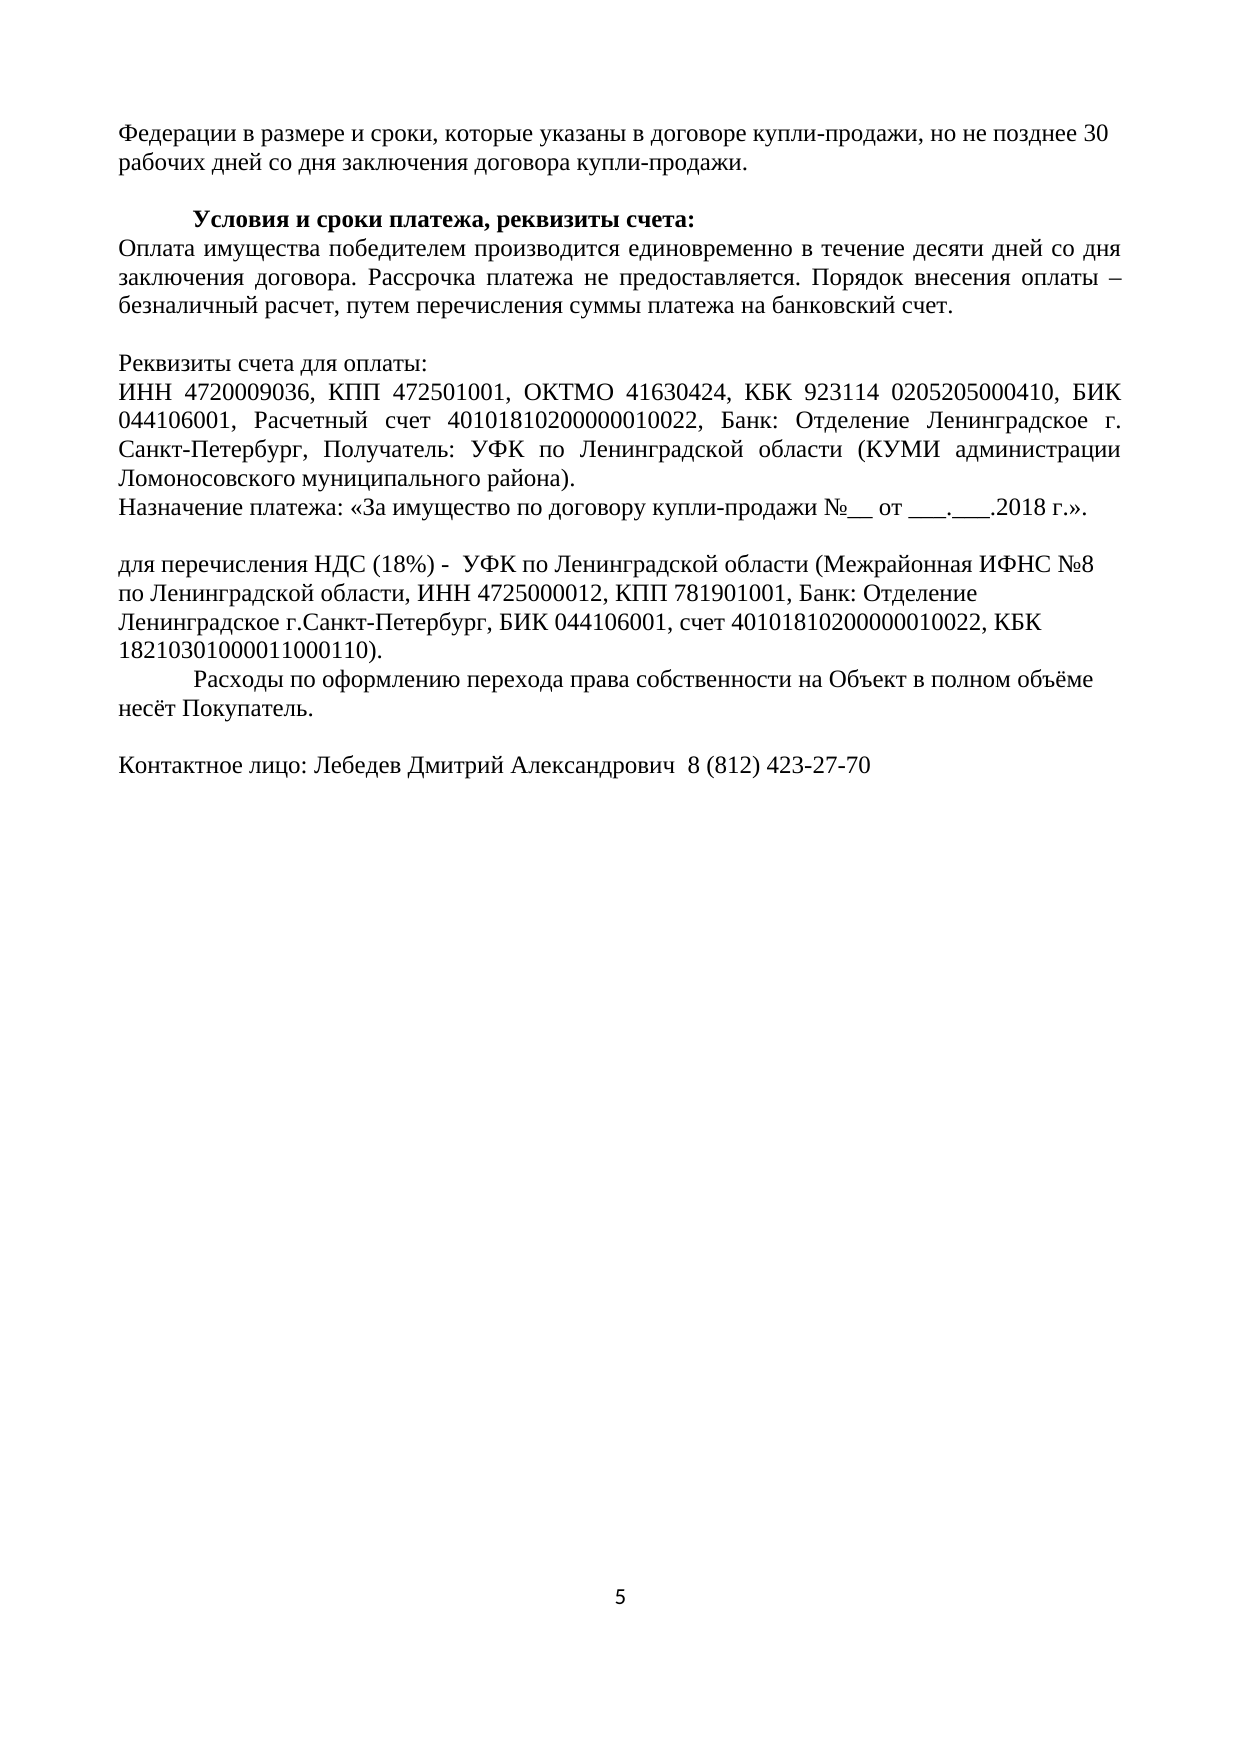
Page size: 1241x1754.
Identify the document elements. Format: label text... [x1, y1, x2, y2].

text Назначение платежа: «За имущество по договору купли-продажи №__ от ___.___.2018 г.». [118, 492, 1122, 521]
text для перечисления НДС (18%) - УФК по Ленинградской области (Межрайонная ИФНС №8 по Ленинградской области, ИНН 4725000012, КПП 781901001, Банк: Отделение Ленинградское г.Санкт-Петербург, БИК 044106001, счет 40101810200000010022, КБК 18210301000011000110). [118, 549, 1122, 664]
text Расходы по оформлению перехода права собственности на Объект в полном объёме несёт Покупатель. [118, 664, 1122, 722]
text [118, 118, 1122, 176]
text ИНН 4720009036, КПП 472501001, ОКТМО 41630424, КБК 923114 0205205000410, БИК 044106001, Расчетный счет 40101810200000010022, Банк: Отделение Ленинградское г. Санкт-Петербург, Получатель: УФК по Ленинградской области (КУМИ администрации Ломоносовского муниципального района). [118, 377, 1122, 492]
text Оплата имущества победителем производится единовременно в течение десяти дней со дня заключения договора. Рассрочка платежа не предоставляется. Порядок внесения оплаты – безналичный расчет, путем перечисления суммы платежа на банковский счет. [118, 233, 1122, 319]
text Условия и сроки платежа, реквизиты счета: [118, 204, 1122, 233]
text Контактное лицо: Лебедев Дмитрий Александрович 8 (812) 423-27-70 [118, 751, 1122, 779]
text Реквизиты счета для оплаты: [118, 348, 1122, 377]
